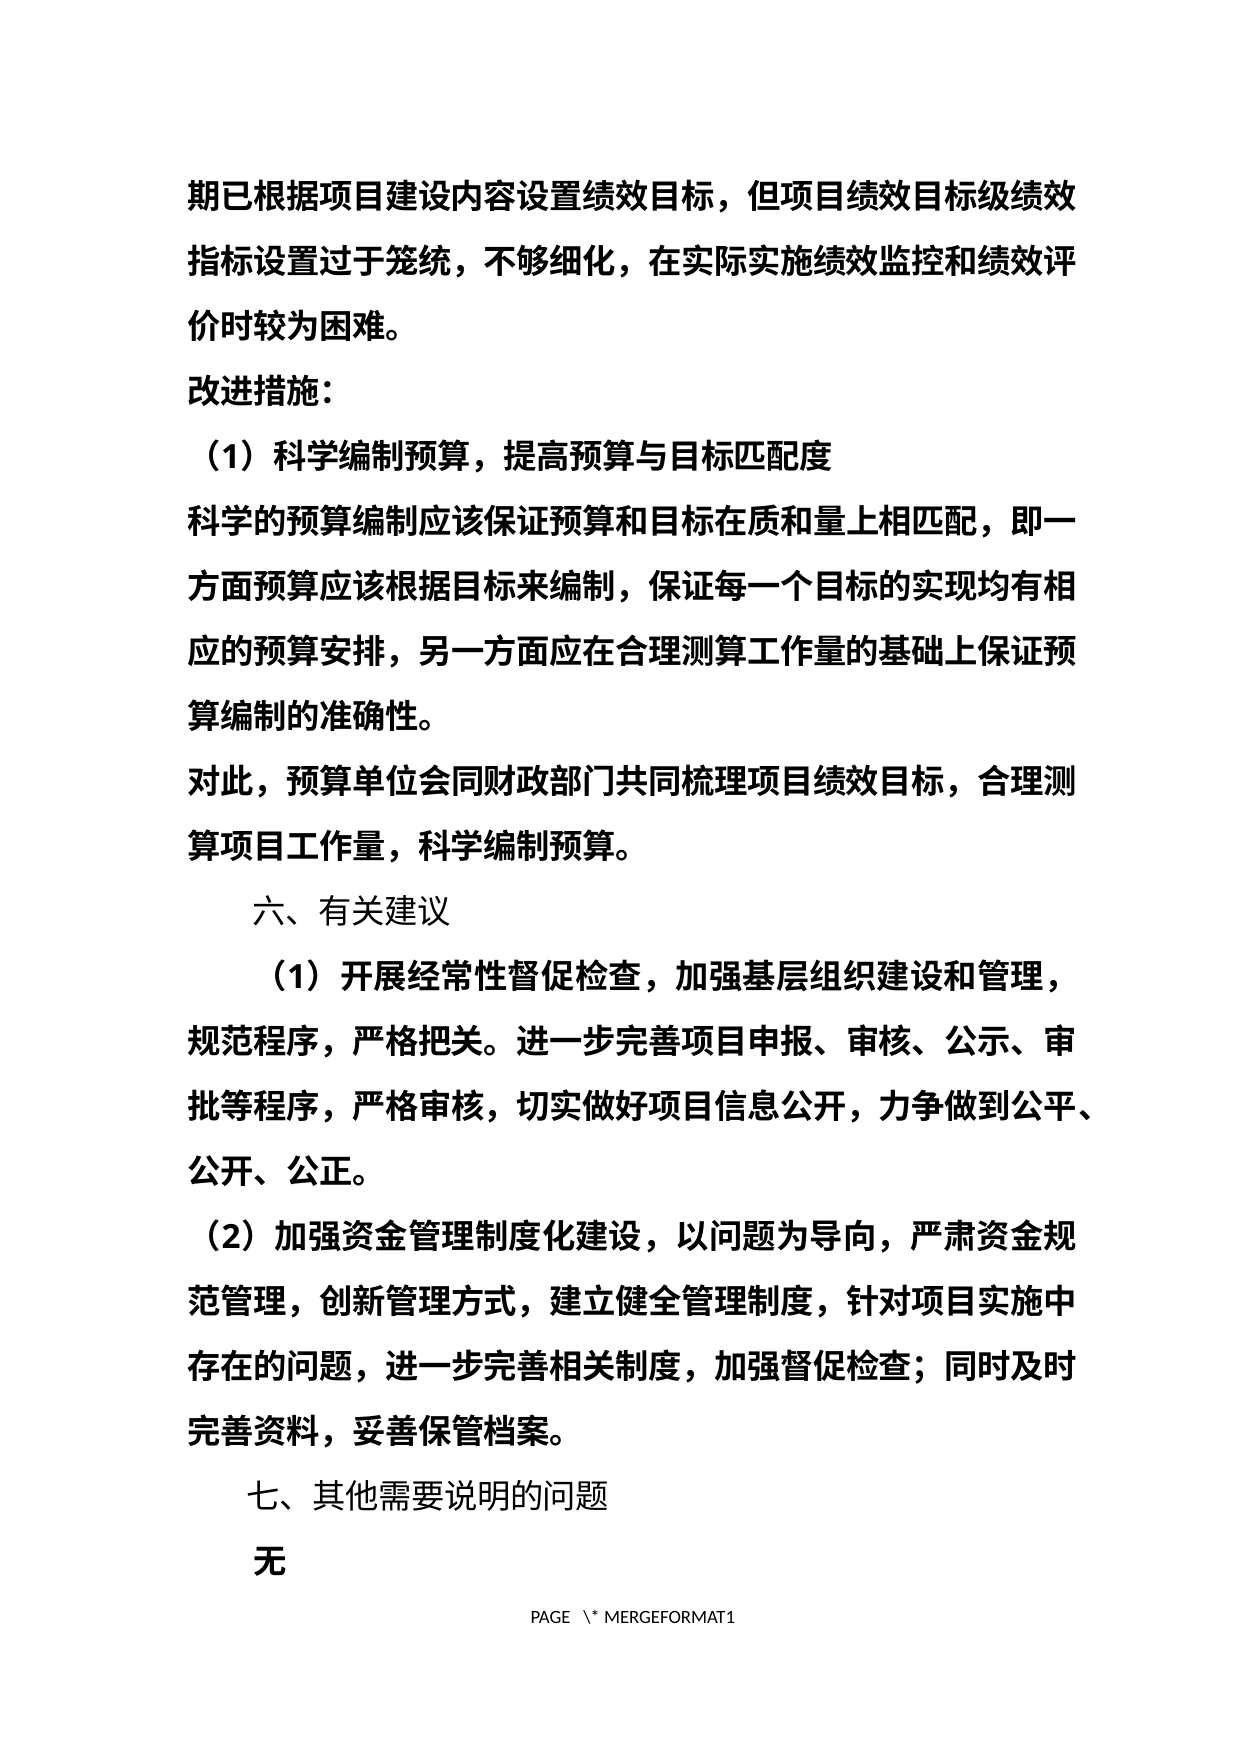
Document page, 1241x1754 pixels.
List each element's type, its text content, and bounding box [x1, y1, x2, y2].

text 无 [187, 1527, 1078, 1592]
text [187, 162, 1078, 877]
text 七、其他需要说明的问题 [187, 1462, 1078, 1527]
text （1）开展经常性督促检查，加强基层组织建设和管理，规范程序，严格把关。进一步完善项目申报、审核、公示、审批等程序，严格审核，切实做好项目信息公开，力争做到公平、公开、公正。 （2）加强资金管理制度化建设，以问题为导向，严肃资金规范管理，创新管理方式，建立健全管理制度，针对项目实施中存在的问题，进一步完善相关制度，加强督促检查；同时及时完善资料，妥善保管档案。 [187, 942, 1078, 1462]
text 六、有关建议 [187, 877, 1078, 942]
